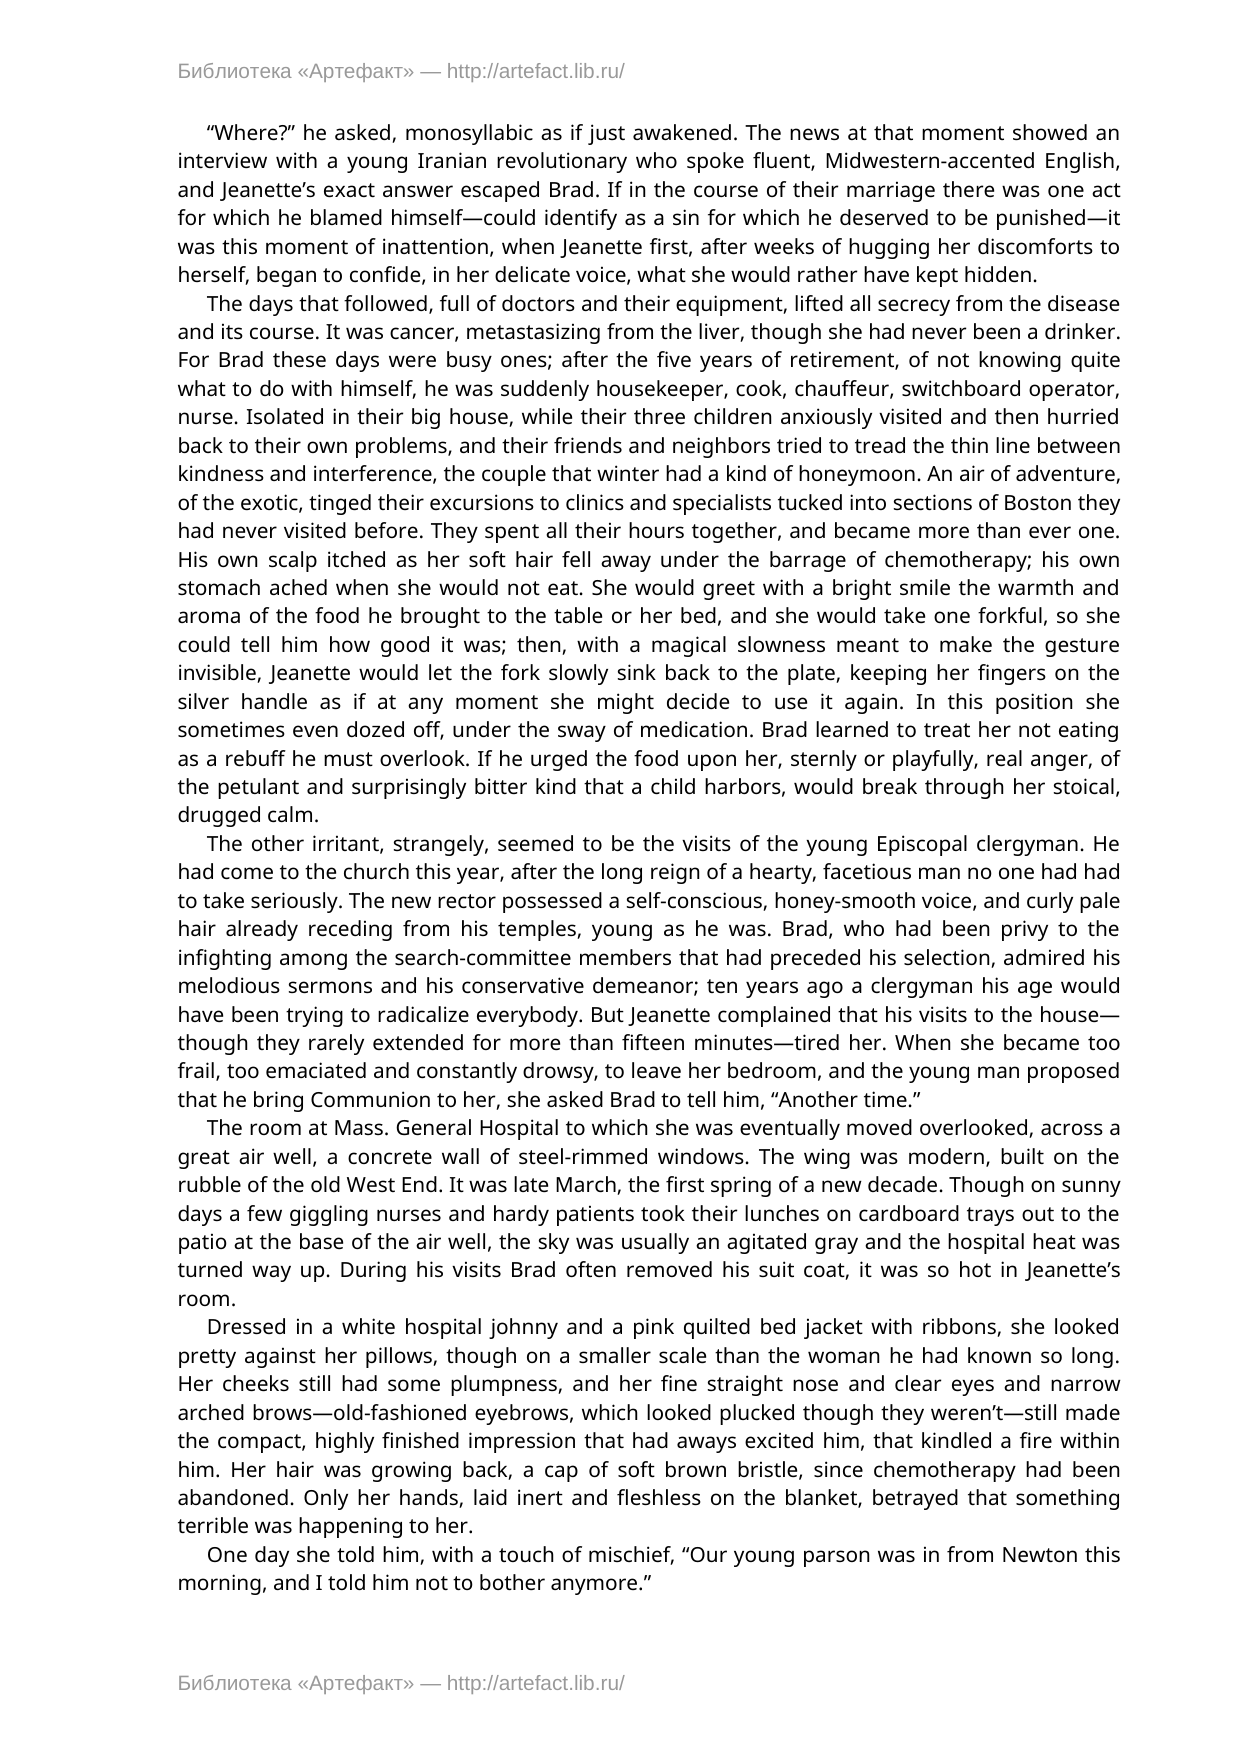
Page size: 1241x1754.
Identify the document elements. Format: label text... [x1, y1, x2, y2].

text The days that followed, full of doctors and their equipment, lifted all secrecy from the disease and its course. It was cancer, metastasizing from the liver, though she had never been a drinker. For Brad these days were busy ones; after the five years of retirement, of not knowing quite what to do with himself, he was suddenly housekeeper, cook, chauffeur, switchboard operator, nurse. Isolated in their big house, while their three children anxiously visited and then hurried back to their own problems, and their friends and neighbors tried to tread the thin line between kindness and interference, the couple that winter had a kind of honeymoon. An air of adventure, of the exotic, tinged their excursions to clinics and specialists tucked into sections of Boston they had never visited before. They spent all their hours together, and became more than ever one. His own scalp itched as her soft hair fell away under the barrage of chemotherapy; his own stomach ached when she would not eat. She would greet with a bright smile the warmth and aroma of the food he brought to the table or her bed, and she would take one forkful, so she could tell him how good it was; then, with a magical slowness meant to make the gesture invisible, Jeanette would let the fork slowly sink back to the plate, keeping her fingers on the silver handle as if at any moment she might decide to use it again. In this position she sometimes even dozed off, under the sway of medication. Brad learned to treat her not eating as a rebuff he must overlook. If he urged the food upon her, sternly or playfully, real anger, of the petulant and surprisingly bitter kind that a child harbors, would break through her stoical, drugged calm. [177, 289, 1122, 829]
text One day she told him, with a touch of mischief, “Our young parson was in from Newton this morning, and I told him not to bother anymore.” [177, 1540, 1122, 1597]
text The room at Mass. General Hospital to which she was eventually moved overlooked, across a great air well, a concrete wall of steel-rimmed windows. The wing was modern, built on the rubble of the old West End. It was late March, the first spring of a new decade. Though on sunny days a few giggling nurses and hardy patients took their lunches on cardboard trays out to the patio at the base of the air well, the sky was usually an agitated gray and the hospital heat was turned way up. During his visits Brad often removed his suit coat, it was so hot in Jeanette’s room. [177, 1113, 1122, 1312]
text The other irritant, strangely, seemed to be the visits of the young Episcopal clergyman. He had come to the church this year, after the long reign of a hearty, facetious man no one had had to take seriously. The new rector possessed a self-conscious, honey-smooth voice, and curly pale hair already receding from his temples, young as he was. Brad, who had been privy to the infighting among the search-committee members that had preceded his selection, admired his melodious sermons and his conservative demeanor; ten years ago a clergyman his age would have been trying to radicalize everybody. But Jeanette complained that his visits to the house—though they rarely extended for more than fifteen minutes—tired her. When she became too frail, too emaciated and constantly drowsy, to leave her bedroom, and the young man proposed that he bring Communion to her, she asked Brad to tell him, “Another time.” [177, 829, 1122, 1113]
text Dressed in a white hospital johnny and a pink quilted bed jacket with ribbons, she looked pretty against her pillows, though on a smaller scale than the woman he had known so long. Her cheeks still had some plumpness, and her fine straight nose and clear eyes and narrow arched brows—old-fashioned eyebrows, which looked plucked though they weren’t—still made the compact, highly finished impression that had aways excited him, that kindled a fire within him. Her hair was growing back, a cap of soft brown bristle, since chemotherapy had been abandoned. Only her hands, laid inert and fleshless on the blanket, betrayed that something terrible was happening to her. [177, 1312, 1122, 1540]
text “Where?” he asked, monosyllabic as if just awakened. The news at that moment showed an interview with a young Iranian revolutionary who spoke fluent, Midwestern-accented English, and Jeanette’s exact answer escaped Brad. If in the course of their marriage there was one act for which he blamed himself—could identify as a sin for which he deserved to be punished—it was this moment of inattention, when Jeanette first, after weeks of hugging her discomforts to herself, began to confide, in her delicate voice, what she would rather have kept hidden. [177, 118, 1122, 289]
